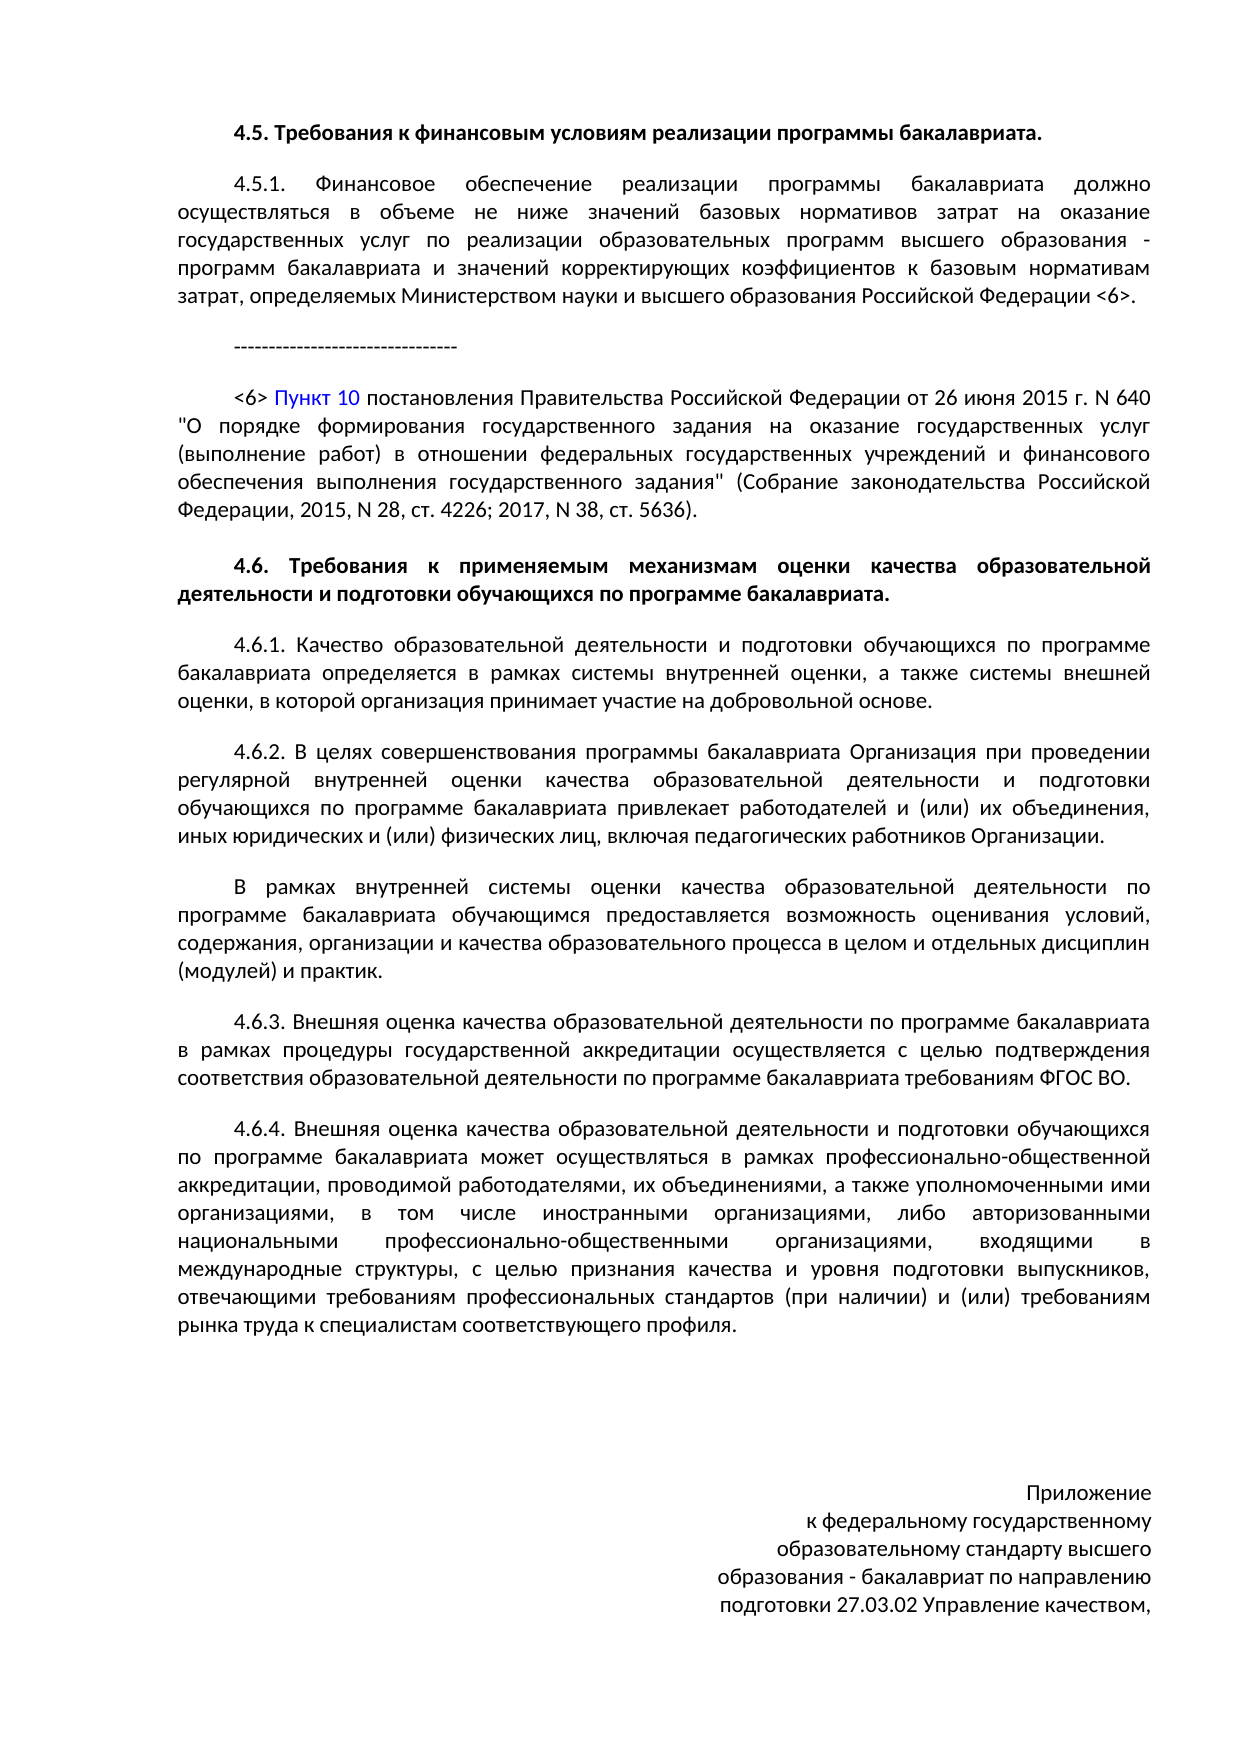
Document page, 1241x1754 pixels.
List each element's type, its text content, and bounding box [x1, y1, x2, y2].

text 4.6.4. Внешняя оценка качества образовательной деятельности и подготовки обучающихся по программе бакалавриата может осуществляться в рамках профессионально-общественной аккредитации, проводимой работодателями, их объединениями, а также уполномоченными ими организациями, в том числе иностранными организациями, либо авторизованными национальными профессионально-общественными организациями, входящими в международные структуры, с целью признания качества и уровня подготовки выпускников, отвечающими требованиям профессиональных стандартов (при наличии) и (или) требованиям рынка труда к специалистам соответствующего профиля. [177, 1114, 1152, 1338]
text образовательному стандарту высшего [177, 1534, 1152, 1562]
text к федеральному государственному [177, 1506, 1152, 1534]
title 4.6. Требования к применяемым механизмам оценки качества образовательной деятельности и подготовки обучающихся по программе бакалавриата. [177, 551, 1152, 607]
text В рамках внутренней системы оценки качества образовательной деятельности по программе бакалавриата обучающимся предоставляется возможность оценивания условий, содержания, организации и качества образовательного процесса в целом и отдельных дисциплин (модулей) и практик. [177, 872, 1152, 984]
text Приложение [177, 1478, 1152, 1506]
text <6> Пункт 10 постановления Правительства Российской Федерации от 26 июня 2015 г. N 640 "О порядке формирования государственного задания на оказание государственных услуг (выполнение работ) в отношении федеральных государственных учреждений и финансового обеспечения выполнения государственного задания" (Собрание законодательства Российской Федерации, 2015, N 28, ст. 4226; 2017, N 38, ст. 5636). [177, 383, 1152, 523]
text образования - бакалавриат по направлению [177, 1562, 1152, 1590]
text 4.6.1. Качество образовательной деятельности и подготовки обучающихся по программе бакалавриата определяется в рамках системы внутренней оценки, а также системы внешней оценки, в которой организация принимает участие на добровольной основе. [177, 630, 1152, 714]
text 4.6.2. В целях совершенствования программы бакалавриата Организация при проведении регулярной внутренней оценки качества образовательной деятельности и подготовки обучающихся по программе бакалавриата привлекает работодателей и (или) их объединения, иных юридических и (или) физических лиц, включая педагогических работников Организации. [177, 737, 1152, 849]
title 4.5. Требования к финансовым условиям реализации программы бакалавриата. [177, 118, 1152, 146]
text 4.6.3. Внешняя оценка качества образовательной деятельности по программе бакалавриата в рамках процедуры государственной аккредитации осуществляется с целью подтверждения соответствия образовательной деятельности по программе бакалавриата требованиям ФГОС ВО. [177, 1007, 1152, 1091]
text 4.5.1. Финансовое обеспечение реализации программы бакалавриата должно осуществляться в объеме не ниже значений базовых нормативов затрат на оказание государственных услуг по реализации образовательных программ высшего образования - программ бакалавриата и значений корректирующих коэффициентов к базовым нормативам затрат, определяемых Министерством науки и высшего образования Российской Федерации <6>. [177, 169, 1152, 309]
text -------------------------------- [177, 332, 1152, 360]
text подготовки 27.03.02 Управление качеством, [177, 1590, 1152, 1618]
